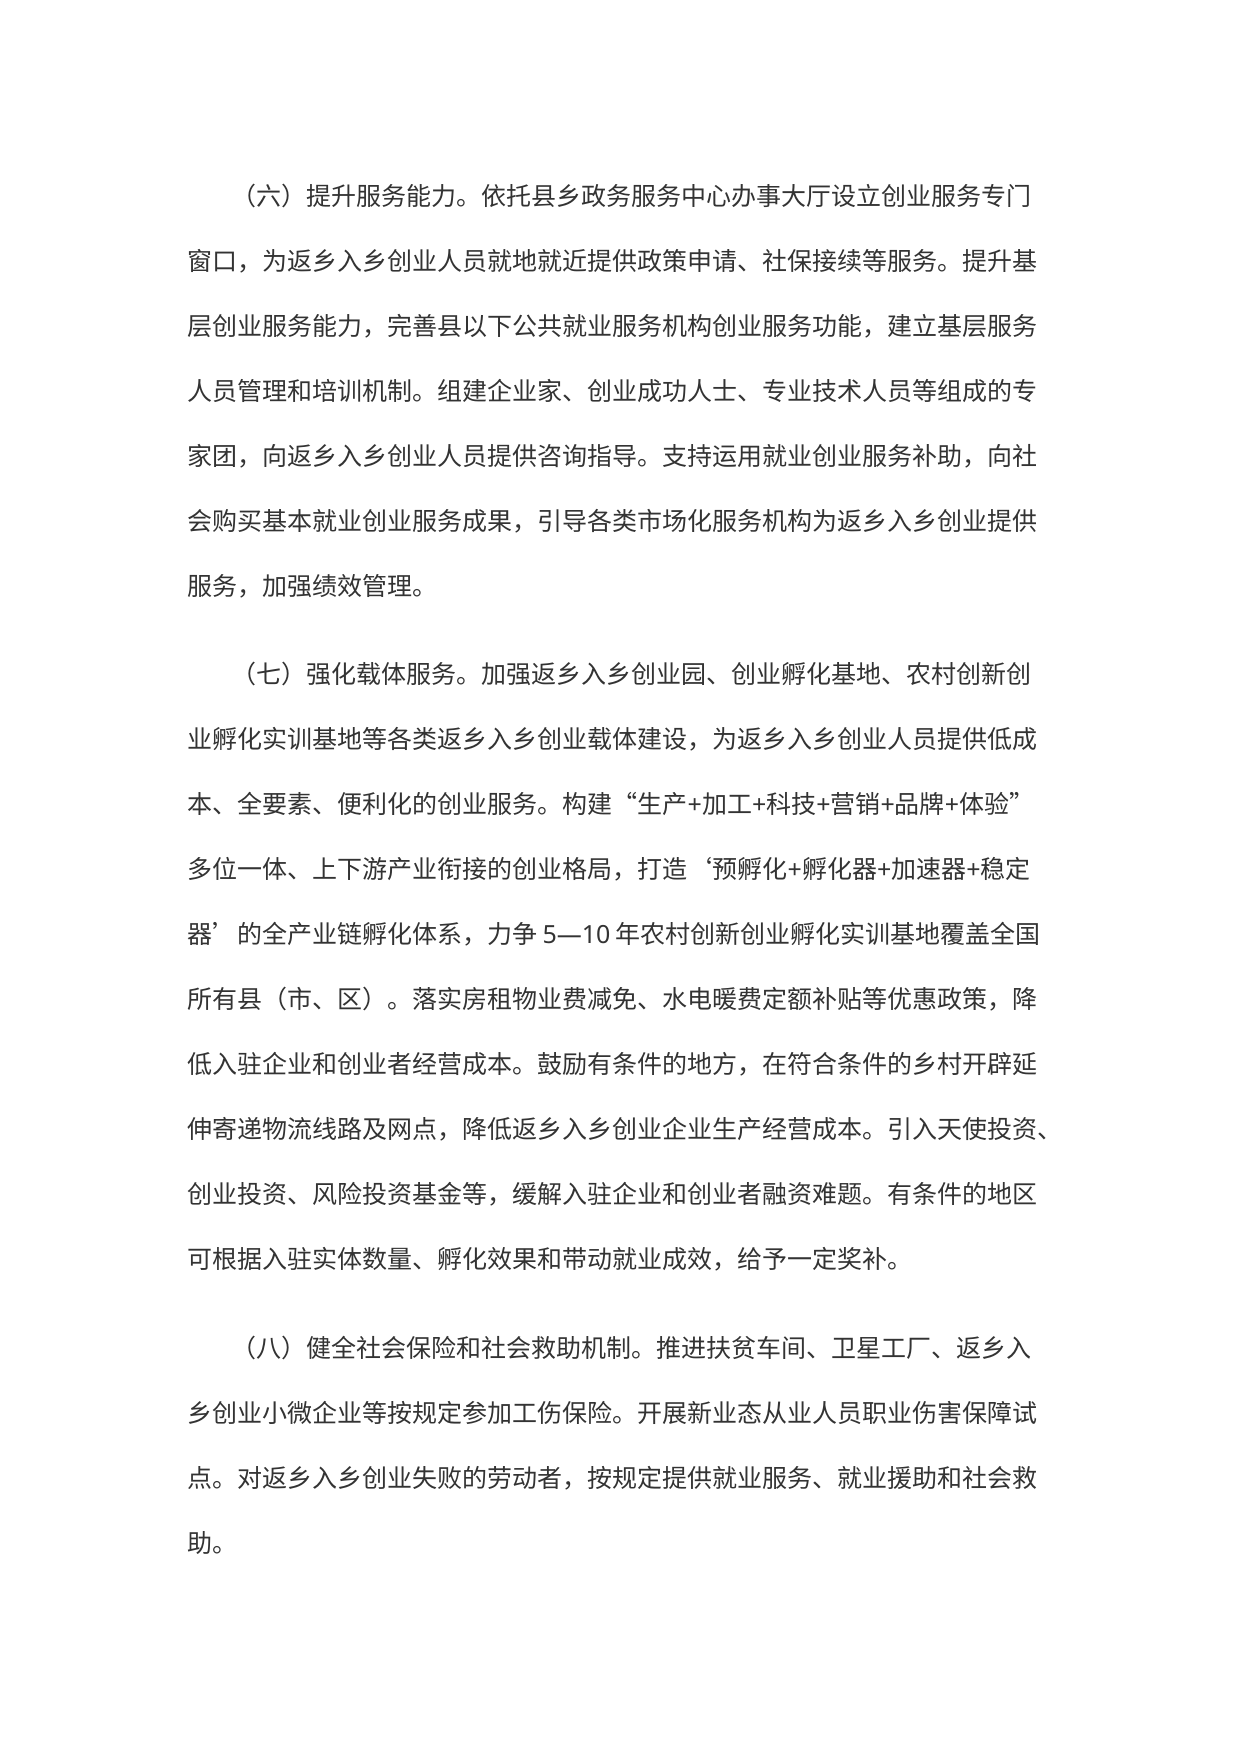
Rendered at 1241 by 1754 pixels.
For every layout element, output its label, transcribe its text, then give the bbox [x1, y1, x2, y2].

text （六）提升服务能力。依托县乡政务服务中心办事大厅设立创业服务专门窗口，为返乡入乡创业人员就地就近提供政策申请、社保接续等服务。提升基层创业服务能力，完善县以下公共就业服务机构创业服务功能，建立基层服务人员管理和培训机制。组建企业家、创业成功人士、专业技术人员等组成的专家团，向返乡入乡创业人员提供咨询指导。支持运用就业创业服务补助，向社会购买基本就业创业服务成果，引导各类市场化服务机构为返乡入乡创业提供服务，加强绩效管理。 [187, 162, 1053, 617]
text （七）强化载体服务。加强返乡入乡创业园、创业孵化基地、农村创新创业孵化实训基地等各类返乡入乡创业载体建设，为返乡入乡创业人员提供低成本、全要素、便利化的创业服务。构建“生产+加工+科技+营销+品牌+体验”多位一体、上下游产业衔接的创业格局，打造‘预孵化+孵化器+加速器+稳定器’的全产业链孵化体系，力争5—10年农村创新创业孵化实训基地覆盖全国所有县（市、区）。落实房租物业费减免、水电暖费定额补贴等优惠政策，降低入驻企业和创业者经营成本。鼓励有条件的地方，在符合条件的乡村开辟延伸寄递物流线路及网点，降低返乡入乡创业企业生产经营成本。引入天使投资、创业投资、风险投资基金等，缓解入驻企业和创业者融资难题。有条件的地区可根据入驻实体数量、孵化效果和带动就业成效，给予一定奖补。 [187, 640, 1053, 1290]
text （八）健全社会保险和社会救助机制。推进扶贫车间、卫星工厂、返乡入乡创业小微企业等按规定参加工伤保险。开展新业态从业人员职业伤害保障试点。对返乡入乡创业失败的劳动者，按规定提供就业服务、就业援助和社会救助。 [187, 1314, 1053, 1574]
